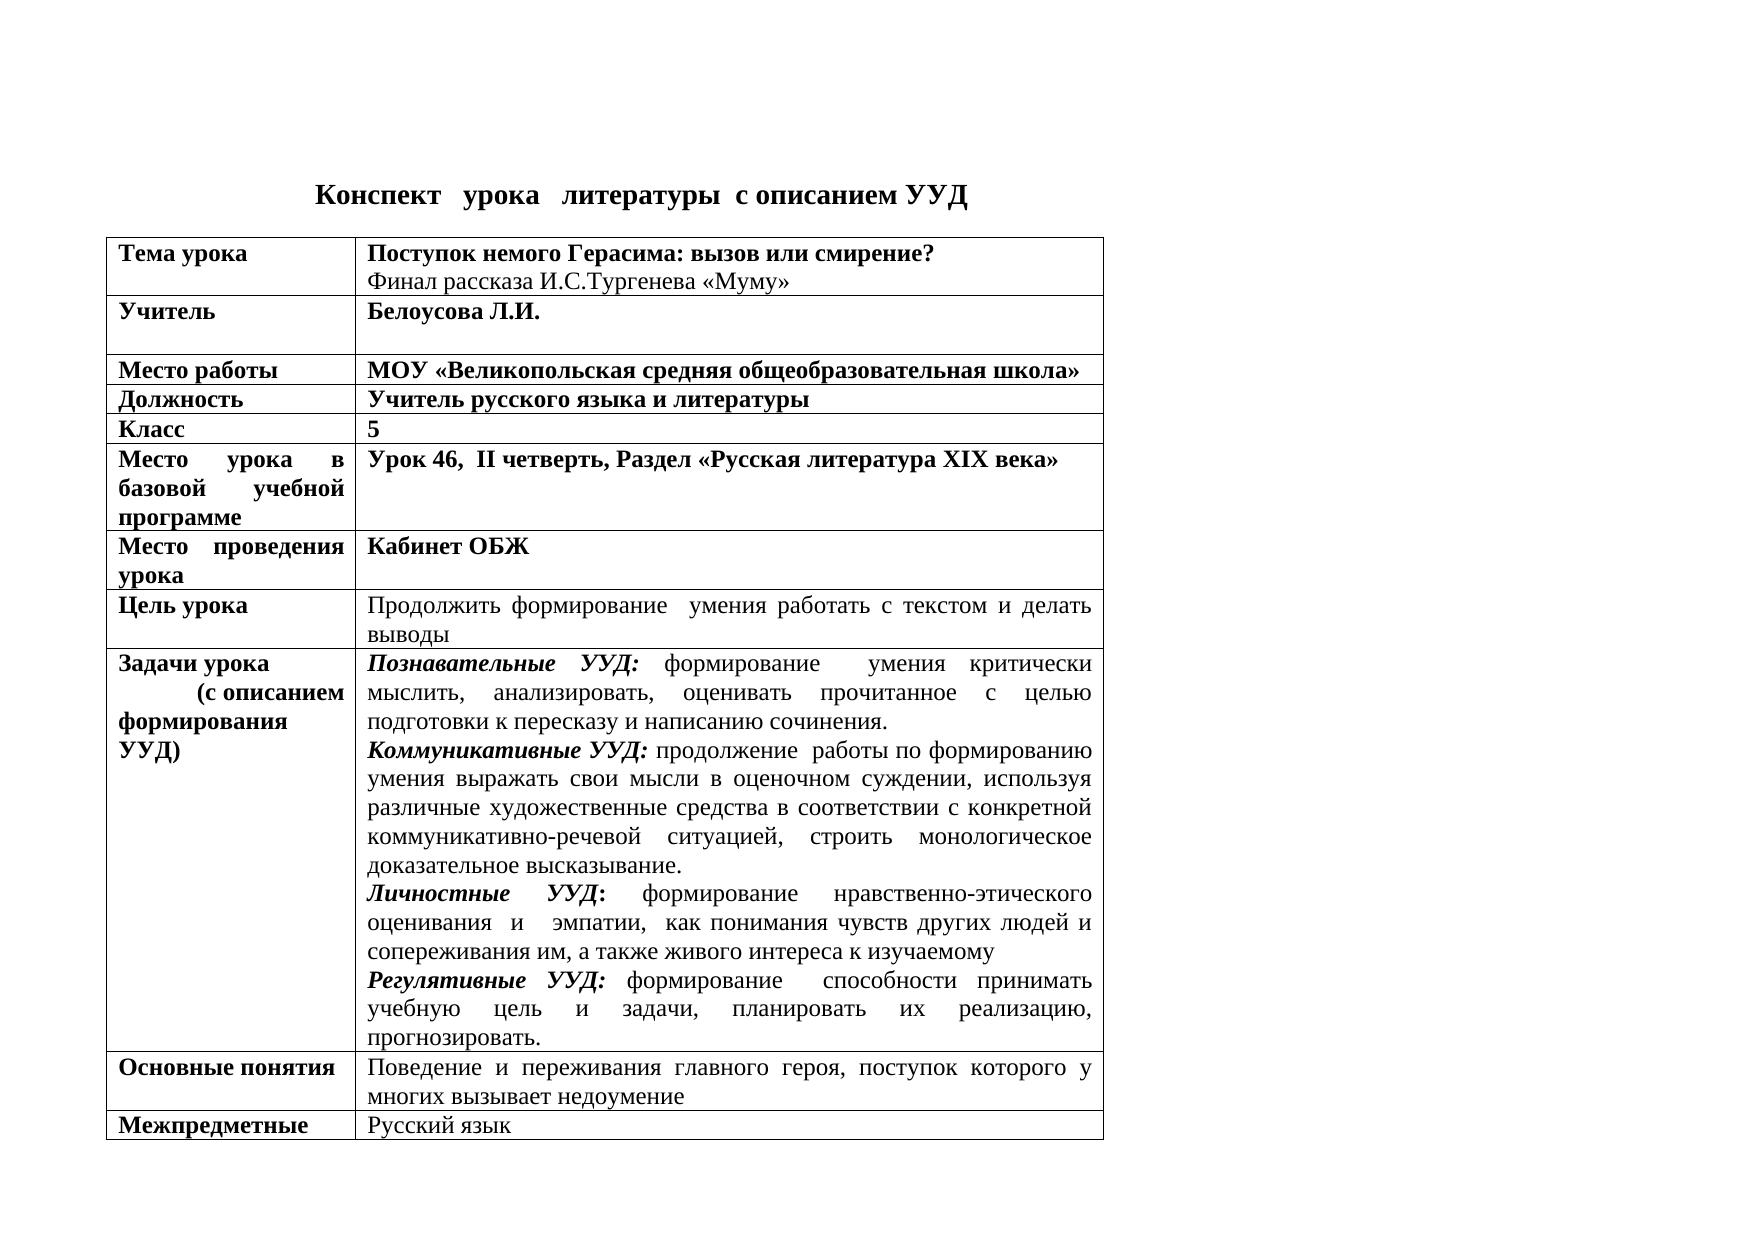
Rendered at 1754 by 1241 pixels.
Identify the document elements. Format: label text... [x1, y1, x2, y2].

table_cell Поведение и переживания главного героя, поступок которого у многих вызывает недоумение [356, 1052, 1103, 1109]
table_cell Кабинет ОБЖ [356, 531, 1103, 589]
table_cell Место проведения урока [107, 531, 355, 589]
table_cell Основные понятия [107, 1052, 355, 1109]
table_cell Учитель [107, 296, 355, 354]
table_cell Продолжить формирование умения работать с текстом и делать выводы [356, 590, 1103, 647]
table_cell Учитель русского языка и литературы [356, 385, 1103, 413]
table_cell Межпредметные связи [107, 1111, 355, 1139]
table_cell Цель урока [107, 590, 355, 647]
table_cell МОУ «Великопольская средняя общеобразовательная школа» [356, 355, 1103, 383]
table_header Тема урока [107, 238, 355, 295]
table_cell Класс [107, 414, 355, 443]
table_cell Познавательные УУД: формирование умения критически мыслить, анализировать, оценивать прочитанное с целью подготовки к пересказу и написанию сочинения. Коммуникативные УУД: продолжение работы по формированию умения выражать свои мысли в оценочном суждении, используя различные художественные средства в соответствии с конкретной коммуникативно-речевой ситуацией, строить монологическое доказательное высказывание. Личностные УУД: формирование нравственно-этического оценивания и эмпатии, как понимания чувств других людей и сопереживания им, а также живого интереса к изучаемому Регулятивные УУД: формирование способности принимать учебную цель и задачи, планировать их реализацию, прогнозировать. [356, 649, 1103, 1051]
table_cell Задачи урока (с описанием формирования УУД) [107, 649, 355, 1051]
table_cell Место работы [107, 355, 355, 383]
table_cell Русский язык [356, 1111, 1103, 1139]
table_header Поступок немого Герасима: вызов или смирение? Финал рассказа И.С.Тургенева «Муму» [356, 238, 1103, 295]
text Конспект урока литературы с описанием УУД [118, 177, 1636, 211]
table_cell Урок 46, II четверть, Раздел «Русская литература XIX века» [356, 444, 1103, 530]
table_cell Белоусова Л.И. [356, 296, 1103, 354]
table_cell 5 [356, 414, 1103, 443]
table_cell Должность [107, 385, 355, 413]
table_cell Место урока в базовой учебной программе [107, 444, 355, 530]
